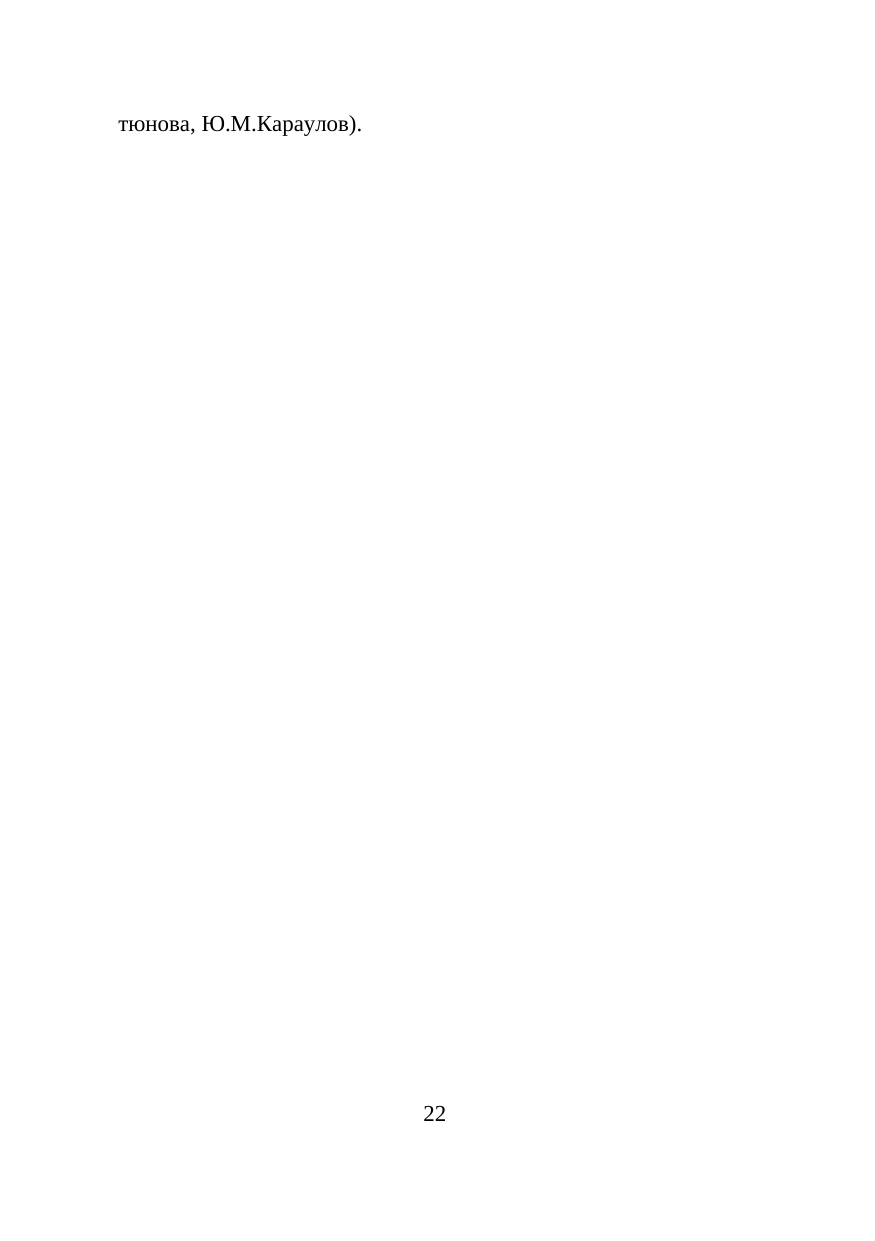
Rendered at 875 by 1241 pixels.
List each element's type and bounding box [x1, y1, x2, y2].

text [118, 110, 756, 137]
